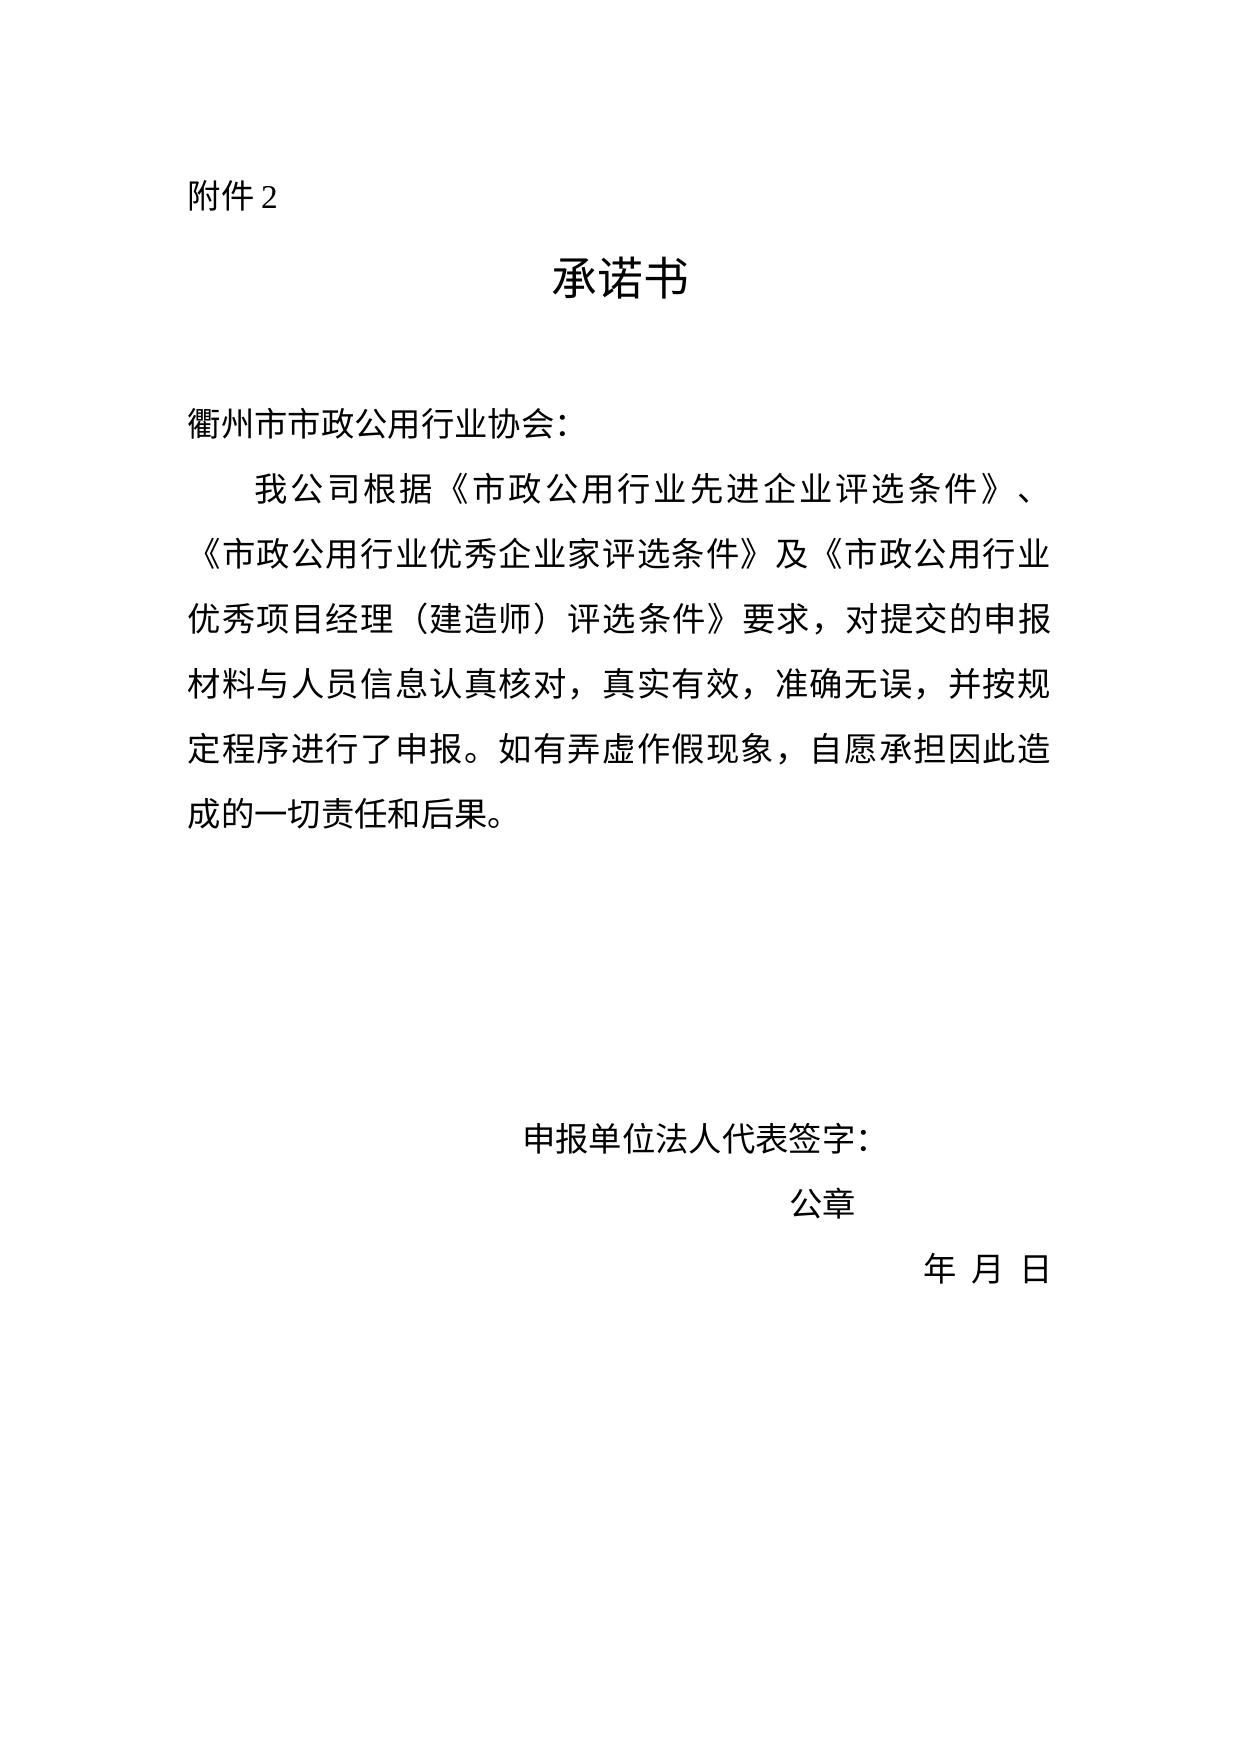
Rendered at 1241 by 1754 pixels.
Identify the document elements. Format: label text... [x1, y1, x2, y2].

text 我公司根据《市政公用行业先进企业评选条件》、《市政公用行业优秀企业家评选条件》及《市政公用行业优秀项目经理（建造师）评选条件》要求，对提交的申报材料与人员信息认真核对，真实有效，准确无误，并按规定程序进行了申报。如有弄虚作假现象，自愿承担因此造成的一切责任和后果。 [187, 454, 1053, 844]
text 年 月 日 [187, 1234, 1053, 1299]
text 公章 [187, 1169, 856, 1234]
text 申报单位法人代表签字： [187, 1104, 888, 1169]
text 衢州市市政公用行业协会： [187, 389, 1053, 454]
text 附件2 [187, 162, 1053, 227]
text 承诺书 [187, 227, 1053, 324]
